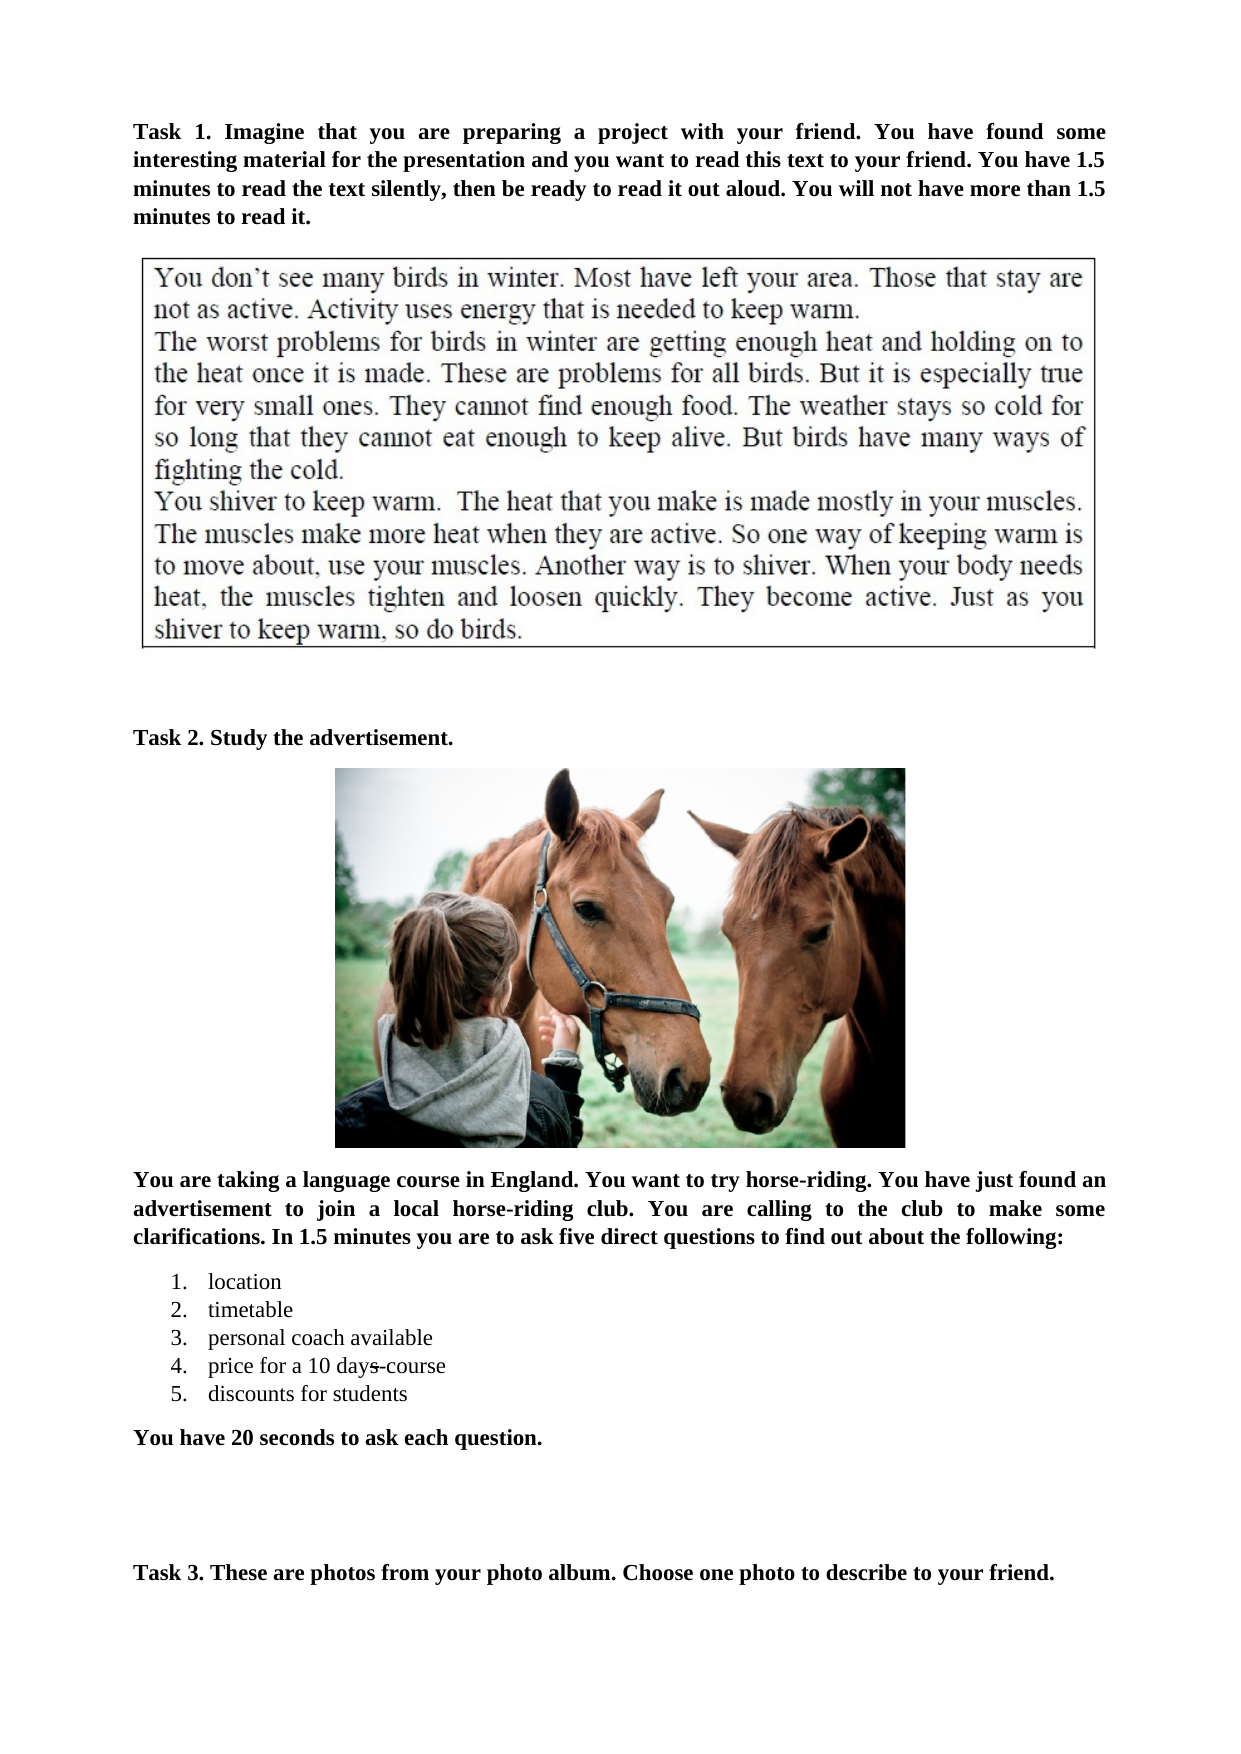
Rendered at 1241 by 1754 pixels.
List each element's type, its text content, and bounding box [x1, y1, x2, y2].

list location [170, 1268, 1107, 1294]
text You are taking a language course in England. You want to try horse-riding. You have just found an advertisement to join a local horse-riding club. You are calling to the club to make some clarifications. In 1.5 minutes you are to ask five direct questions to find out about the following: [133, 1166, 1107, 1249]
picture [335, 768, 906, 1148]
text Task 2. Study the advertisement. [133, 724, 1107, 750]
list discounts for students [170, 1380, 1107, 1406]
text You have 20 seconds to ask each question. [133, 1424, 1107, 1451]
list timetable [170, 1296, 1107, 1322]
text Task 3. These are photos from your photo album. Choose one photo to describe to your friend. [133, 1559, 1107, 1586]
text Task 1. Imagine that you are preparing a project with your friend. You have found some interesting material for the presentation and you want to read this text to your friend. You have 1.5 minutes to read the text silently, then be ready to read it out aloud. You will not have more than 1.5 minutes to read it. [133, 118, 1107, 230]
list personal coach available [170, 1324, 1107, 1350]
picture [132, 248, 1108, 660]
list price for a 10 days-course [170, 1352, 1107, 1378]
